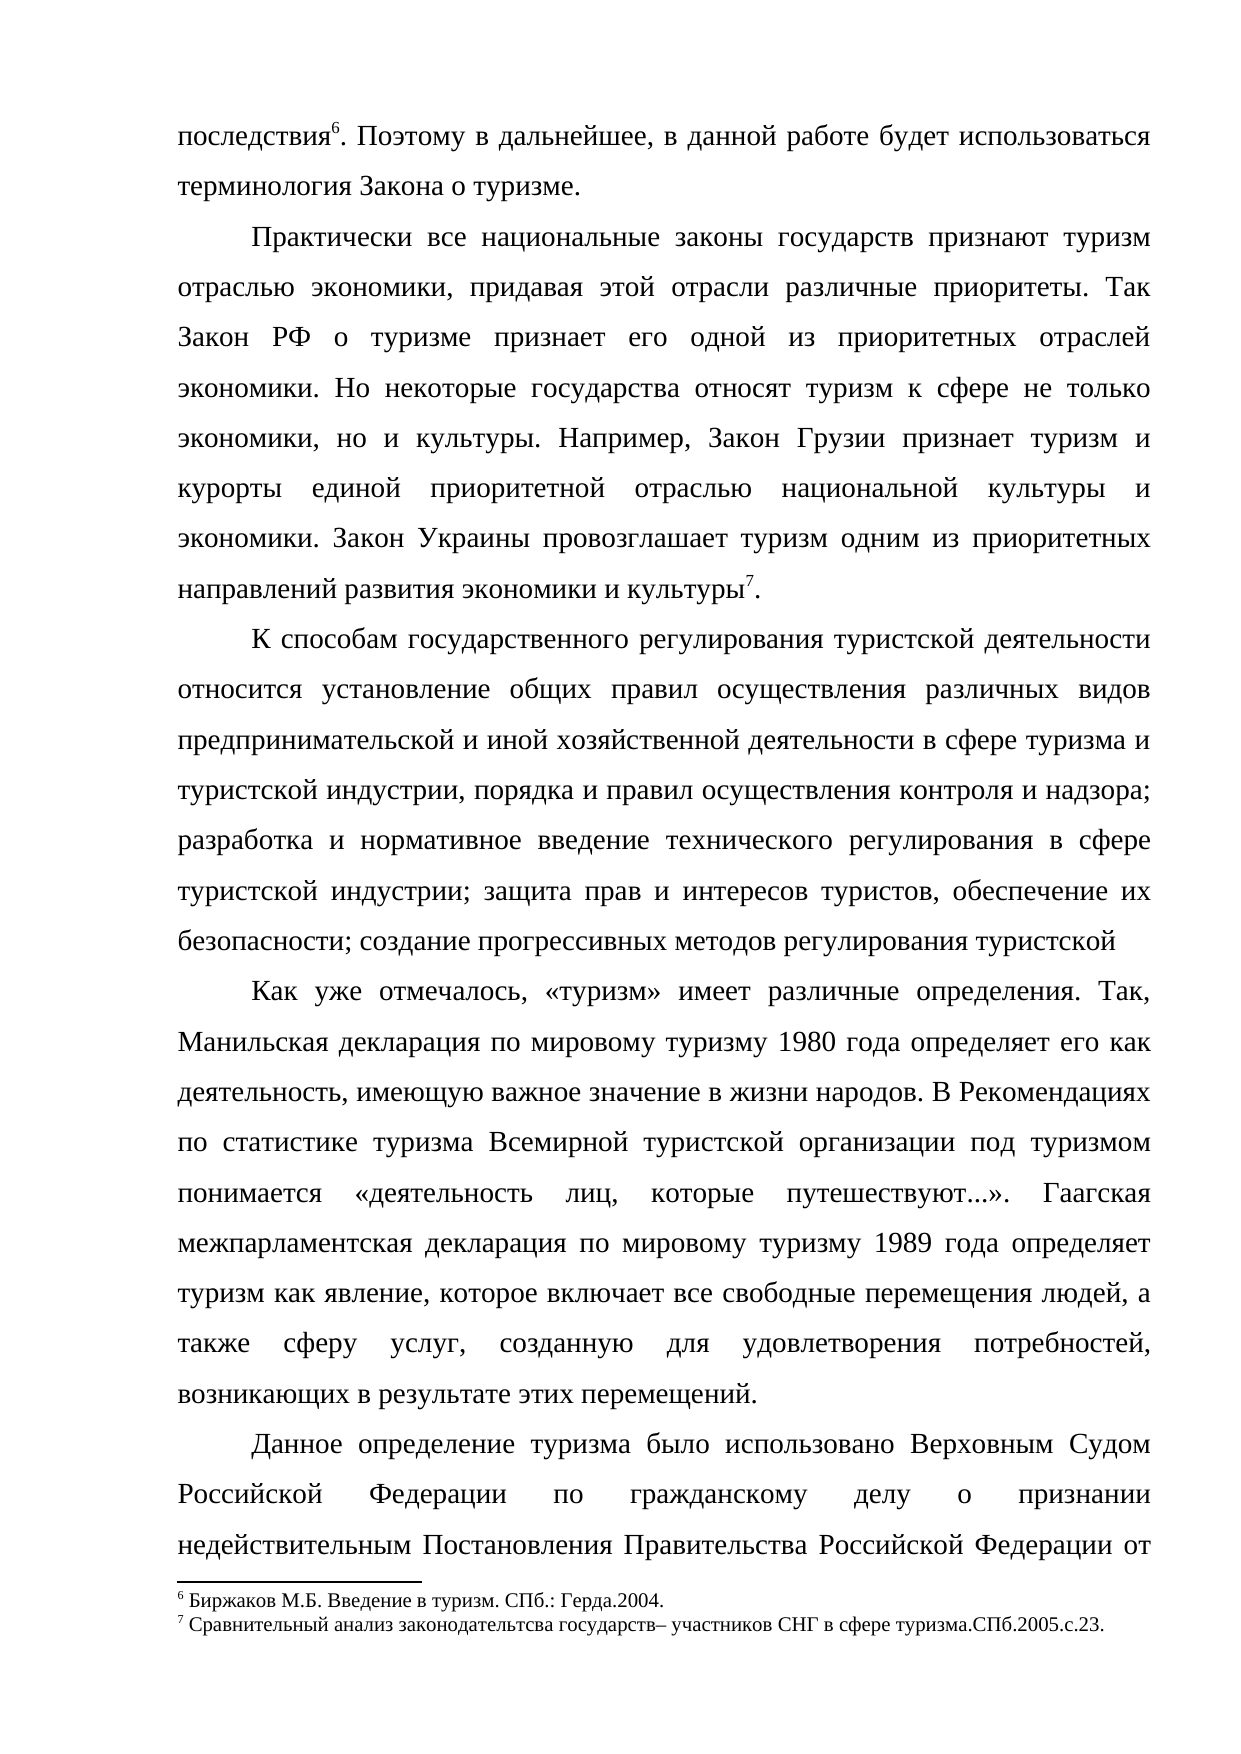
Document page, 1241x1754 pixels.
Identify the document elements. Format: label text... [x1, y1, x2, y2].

text Как уже отмечалось, «туризм» имеет различные определения. Так, Манильская декларация по мировому туризму 1980 года определяет его как деятельность, имеющую важное значение в жизни народов. В Рекомендациях по статистике туризма Всемирной туристской организации под туризмом понимается «деятельность лиц, которые путешествуют...». Гаагская межпарламентская декларация по мировому туризму 1989 года определяет туризм как явление, которое включает все свободные перемещения людей, а также сферу услуг, созданную для удовлетворения потребностей, возникающих в результате этих перемещений. [177, 973, 1152, 1409]
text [177, 118, 1152, 202]
text Практически все национальные законы государств признают туризм отраслью экономики, придавая этой отрасли различные приоритеты. Так Закон РФ о туризме признает его одной из приоритетных отраслей экономики. Но некоторые государства относят туризм к сфере не только экономики, но и культуры. Например, Закон Грузии признает туризм и курорты единой приоритетной отраслью национальной культуры и экономики. Закон Украины провозглашает туризм одним из приоритетных направлений развития экономики и культуры. [177, 219, 1152, 604]
text К способам государственного регулирования туристской деятельности относится установление общих правил осуществления различных видов предпринимательской и иной хозяйственной деятельности в сфере туризма и туристской индустрии, порядка и правил осуществления контроля и надзора; разработка и нормативное введение технического регулирования в сфере туристской индустрии; защита прав и интересов туристов, обеспечение их безопасности; создание прогрессивных методов регулирования туристской [177, 621, 1152, 957]
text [177, 1426, 1152, 1560]
